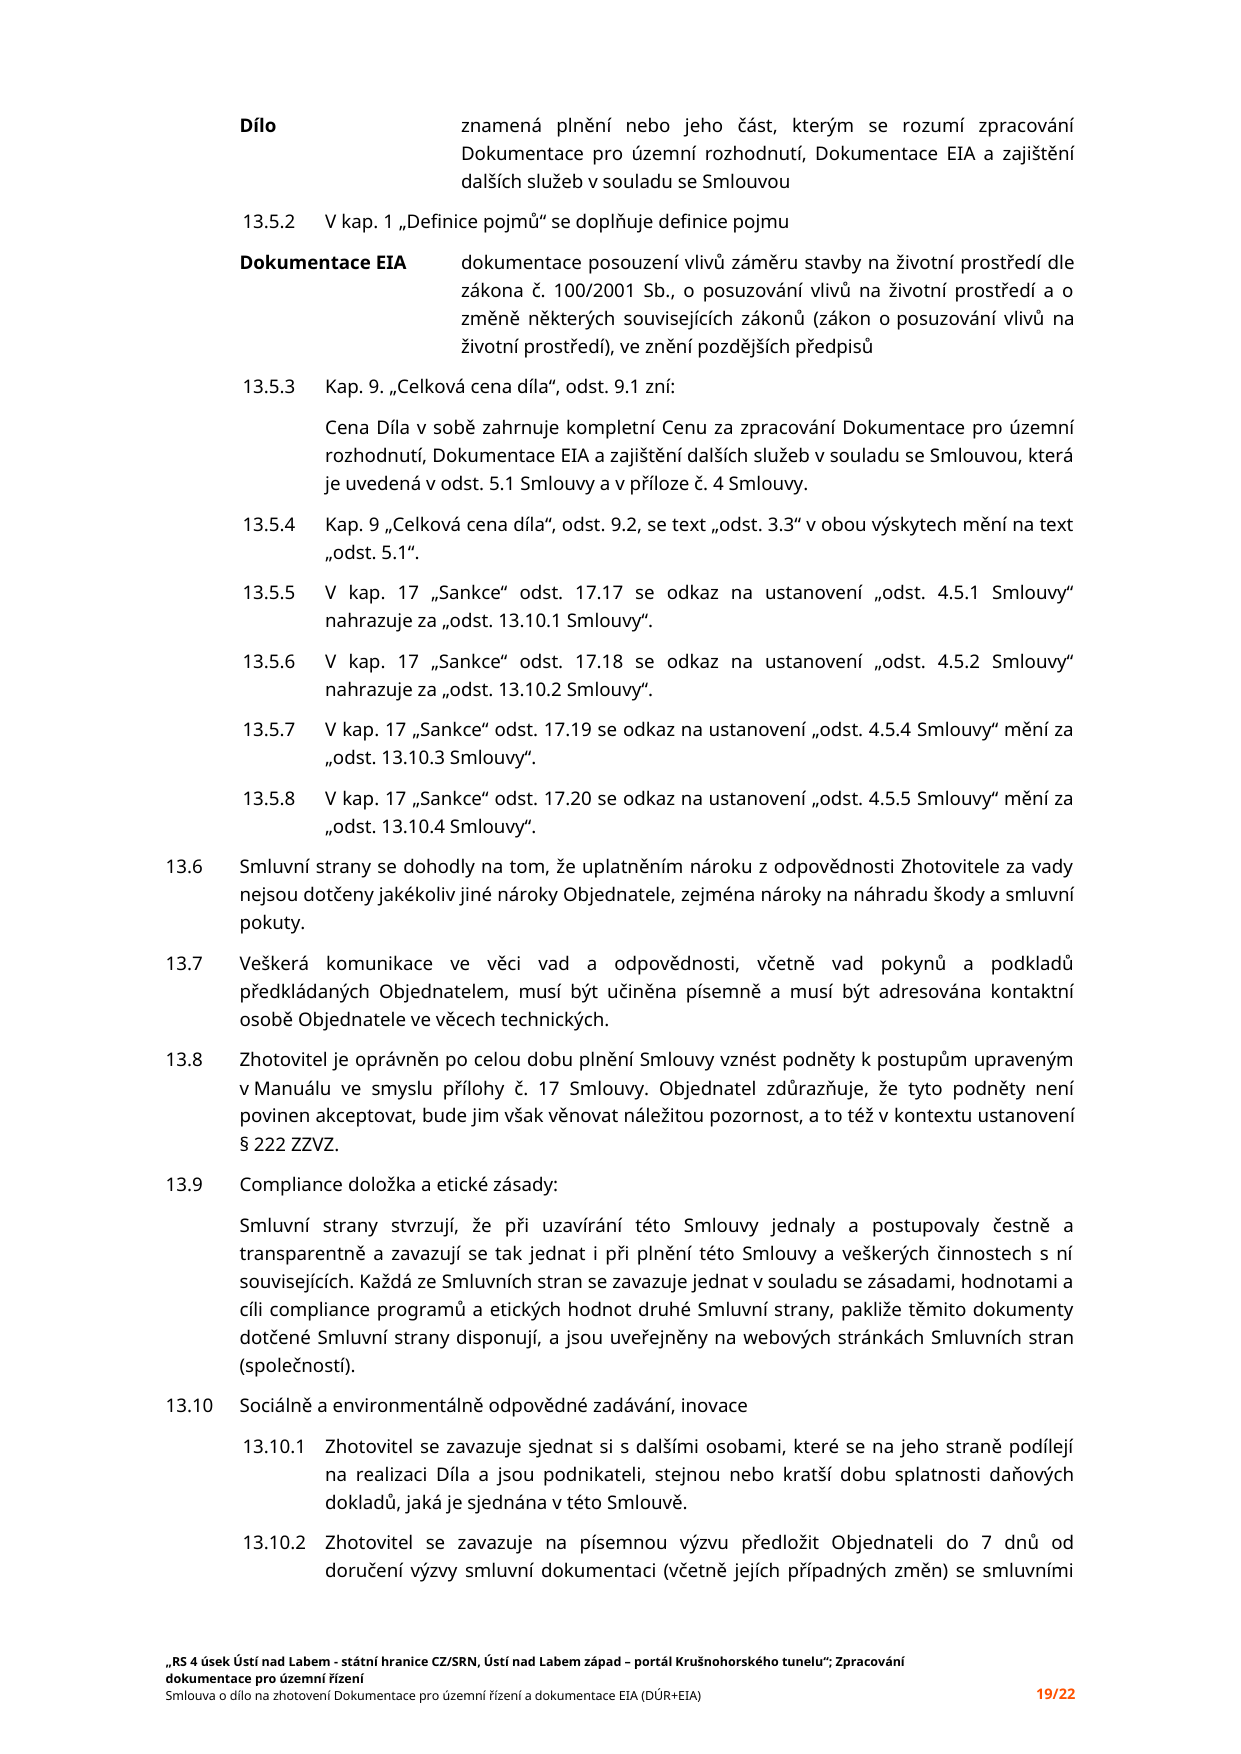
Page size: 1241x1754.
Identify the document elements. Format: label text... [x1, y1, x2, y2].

text V kap. 17 „Sankce“ odst. 17.17 se odkaz na ustanovení „odst. 4.5.1 Smlouvy“ nahrazuje za „odst. 13.10.1 Smlouvy“. [242, 579, 1075, 633]
text Smluvní strany se dohodly na tom, že uplatněním nároku z odpovědnosti Zhotovitele za vady nejsou dotčeny jakékoliv jiné nároky Objednatele, zejména nároky na náhradu škody a smluvní pokuty. [165, 854, 1075, 935]
text Kap. 9. „Celková cena díla“, odst. 9.1 zní: [242, 374, 1075, 399]
text V kap. 1 „Definice pojmů“ se doplňuje definice pojmu [242, 209, 1075, 234]
list Dílo znamená plnění nebo jeho část, kterým se rozumí zpracování Dokumentace pro územní rozhodnutí, Dokumentace EIA a zajištění dalších služeb v souladu se Smlouvou [239, 112, 1075, 194]
text V kap. 17 „Sankce“ odst. 17.19 se odkaz na ustanovení „odst. 4.5.4 Smlouvy“ mění za „odst. 13.10.3 Smlouvy“. [242, 717, 1075, 770]
text Sociálně a environmentálně odpovědné zadávání, inovace [165, 1392, 1075, 1418]
text V kap. 17 „Sankce“ odst. 17.18 se odkaz na ustanovení „odst. 4.5.2 Smlouvy“ nahrazuje za „odst. 13.10.2 Smlouvy“. [242, 648, 1075, 702]
list Cena Díla v sobě zahrnuje kompletní Cenu za zpracování Dokumentace pro územní rozhodnutí, Dokumentace EIA a zajištění dalších služeb v souladu se Smlouvou, která je uvedená v odst. 5.1 Smlouvy a v příloze č. 4 Smlouvy. [325, 414, 1075, 496]
text Zhotovitel je oprávněn po celou dobu plnění Smlouvy vznést podněty k postupům upraveným v Manuálu ve smyslu přílohy č. 17 Smlouvy. Objednatel zdůrazňuje, že tyto podněty není povinen akceptovat, bude jim však věnovat náležitou pozornost, a to též v kontextu ustanovení § 222 ZZVZ. [165, 1047, 1075, 1156]
text Kap. 9 „Celková cena díla“, odst. 9.2, se text „odst. 3.3“ v obou výskytech mění na text „odst. 5.1“. [242, 511, 1075, 564]
list Dokumentace EIA dokumentace posouzení vlivů záměru stavby na životní prostředí dle zákona č. 100/2001 Sb., o posuzování vlivů na životní prostředí a o změně některých souvisejících zákonů (zákon o posuzování vlivů na životní prostředí), ve znění pozdějších předpisů [239, 249, 1075, 359]
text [242, 1529, 1075, 1583]
text Zhotovitel se zavazuje sjednat si s dalšími osobami, které se na jeho straně podílejí na realizaci Díla a jsou podnikateli, stejnou nebo kratší dobu splatnosti daňových dokladů, jaká je sjednána v této Smlouvě. [242, 1433, 1075, 1514]
list Smluvní strany stvrzují, že při uzavírání této Smlouvy jednaly a postupovaly čestně a transparentně a zavazují se tak jednat i při plnění této Smlouvy a veškerých činnostech s ní souvisejících. Každá ze Smluvních stran se zavazuje jednat v souladu se zásadami, hodnotami a cíli compliance programů a etických hodnot druhé Smluvní strany, pakliže těmito dokumenty dotčené Smluvní strany disponují, a jsou uveřejněny na webových stránkách Smluvních stran (společností). [239, 1212, 1075, 1377]
text V kap. 17 „Sankce“ odst. 17.20 se odkaz na ustanovení „odst. 4.5.5 Smlouvy“ mění za „odst. 13.10.4 Smlouvy“. [242, 785, 1075, 839]
text Veškerá komunikace ve věci vad a odpovědnosti, včetně vad pokynů a podkladů předkládaných Objednatelem, musí být učiněna písemně a musí být adresována kontaktní osobě Objednatele ve věcech technických. [165, 950, 1075, 1032]
text Compliance doložka a etické zásady: [165, 1171, 1075, 1197]
